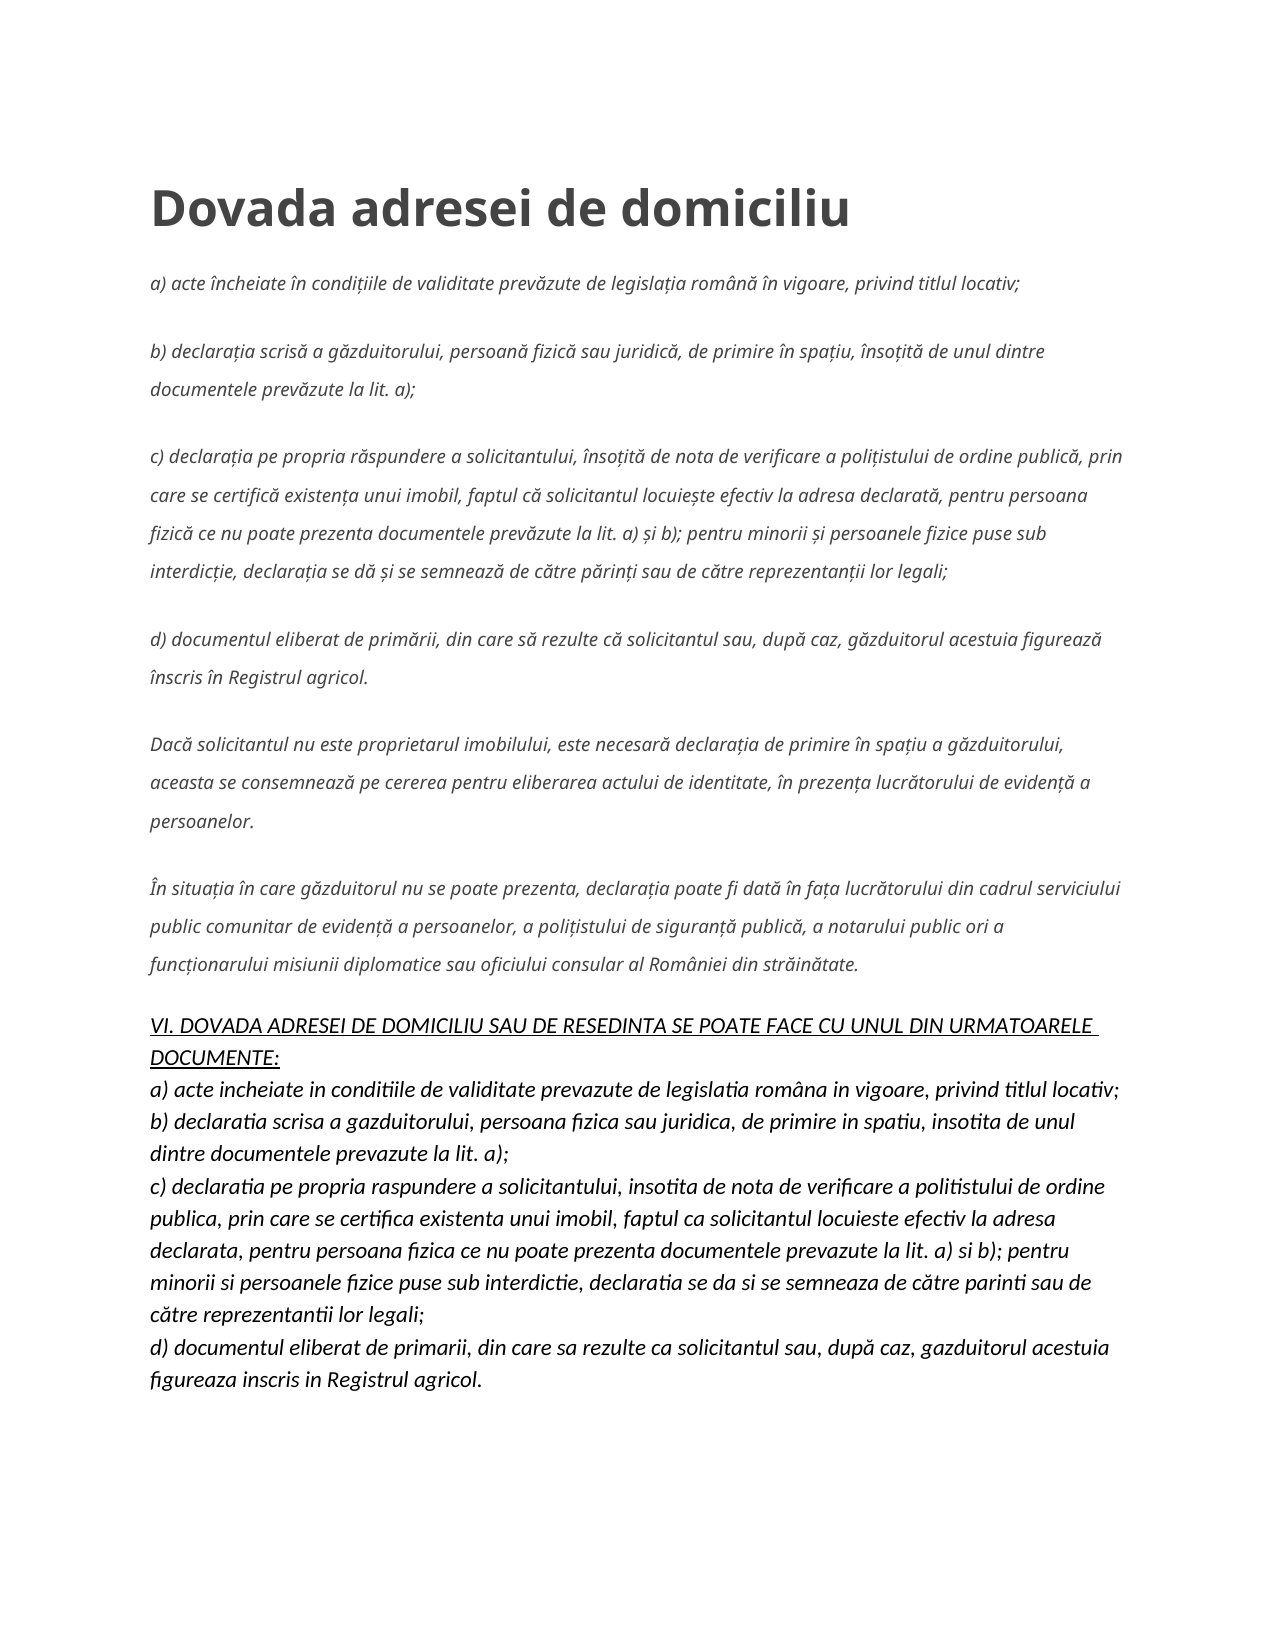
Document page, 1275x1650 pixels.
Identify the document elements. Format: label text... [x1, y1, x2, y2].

text VI. DOVADA ADRESEI DE DOMICILIU SAU DE RESEDINTA SE POATE FACE CU UNUL DIN URMATOARELE DOCUMENTE: a) acte incheiate in conditiile de validitate prevazute de legislatia româna in vigoare, privind titlul locativ; b) declaratia scrisa a gazduitorului, persoana fizica sau juridica, de primire in spatiu, insotita de unul dintre documentele prevazute la lit. a); c) declaratia pe propria raspundere a solicitantului, insotita de nota de verificare a politistului de ordine publica, prin care se certifica existenta unui imobil, faptul ca solicitantul locuieste efectiv la adresa declarata, pentru persoana fizica ce nu poate prezenta documentele prevazute la lit. a) si b); pentru minorii si persoanele fizice puse sub interdictie, declaratia se da si se semneaza de către parinti sau de către reprezentantii lor legali; d) documentul eliberat de primarii, din care sa rezulte ca solicitantul sau, după caz, gazduitorul acestuia figureaza inscris in Registrul agricol. [150, 1011, 1125, 1393]
text b) declaraţia scrisă a găzduitorului, persoană fizică sau juridică, de primire în spaţiu, însoţită de unul dintre documentele prevăzute la lit. a); [150, 338, 1125, 402]
text Dacă solicitantul nu este proprietarul imobilului, este necesară declaraţia de primire în spaţiu a găzduitorului, aceasta se consemnează pe cererea pentru eliberarea actului de identitate, în prezenţa lucrătorului de evidenţă a persoanelor. [150, 731, 1125, 833]
text Dovada adresei de domiciliu [150, 173, 1125, 242]
text d) documentul eliberat de primării, din care să rezulte că solicitantul sau, după caz, găzduitorul acestuia figurează înscris în Registrul agricol. [150, 626, 1125, 689]
text În situaţia în care găzduitorul nu se poate prezenta, declaraţia poate fi dată în faţa lucrătorului din cadrul serviciului public comunitar de evidenţă a persoanelor, a poliţistului de siguranţă publică, a notarului public ori a funcţionarului misiunii diplomatice sau oficiului consular al României din străinătate. [150, 875, 1125, 977]
text c) declaraţia pe propria răspundere a solicitantului, însoţită de nota de verificare a poliţistului de ordine publică, prin care se certifică existenţa unui imobil, faptul că solicitantul locuieşte efectiv la adresa declarată, pentru persoana fizică ce nu poate prezenta documentele prevăzute la lit. a) şi b); pentru minorii şi persoanele fizice puse sub interdicţie, declaraţia se dă şi se semnează de către părinţi sau de către reprezentanţii lor legali; [150, 444, 1125, 584]
text a) acte încheiate în condiţiile de validitate prevăzute de legislaţia română în vigoare, privind titlul locativ; [150, 271, 1125, 296]
